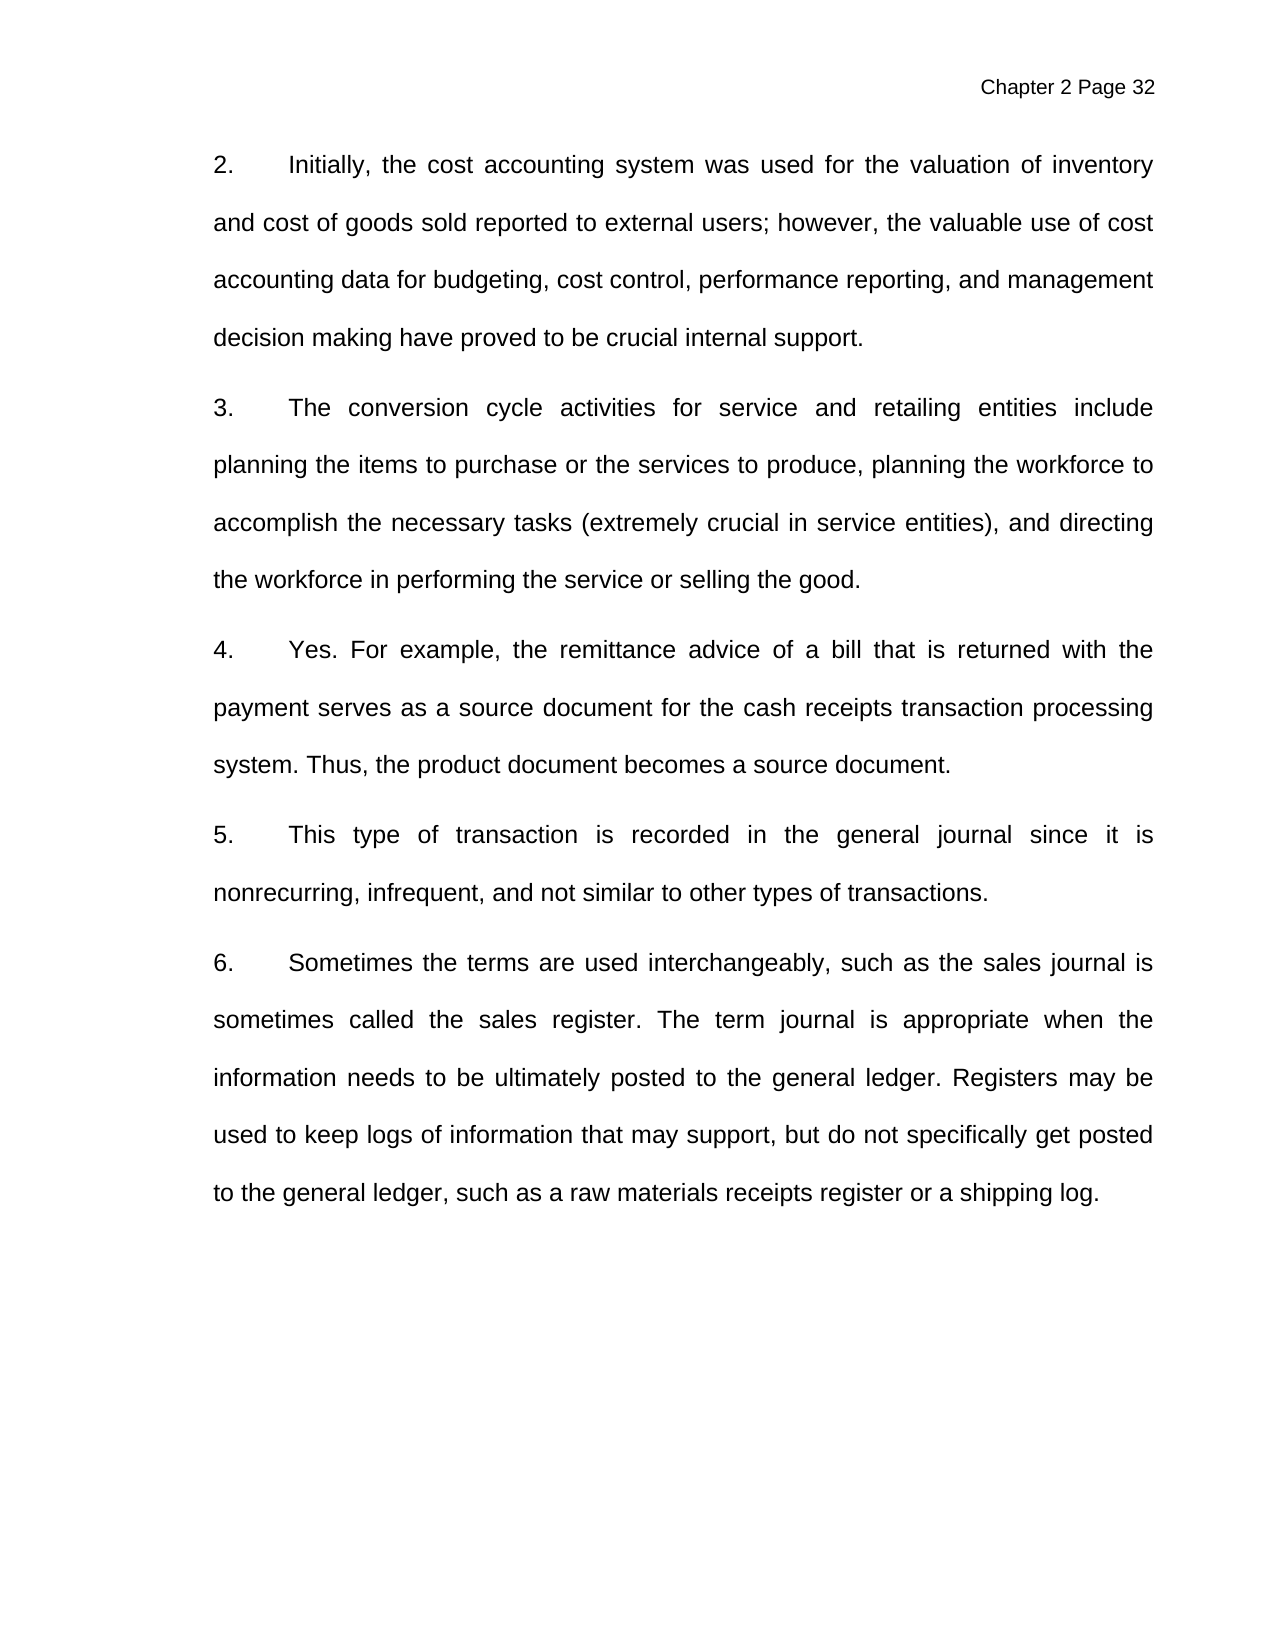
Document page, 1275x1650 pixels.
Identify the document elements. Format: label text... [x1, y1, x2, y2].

list 2. Initially, the cost accounting system was used for the valuation of inventory and cost of goods sold reported to external users; however, the valuable use of cost accounting data for budgeting, cost control, performance reporting, and management decision making have proved to be crucial internal support. [213, 150, 1155, 351]
list 5. This type of transaction is recorded in the general journal since it is nonrecurring, infrequent, and not similar to other types of transactions. [213, 820, 1155, 906]
list 3. The conversion cycle activities for service and retailing entities include planning the items to purchase or the services to produce, planning the workforce to accomplish the necessary tasks (extremely crucial in service entities), and directing the workforce in performing the service or selling the good. [213, 392, 1155, 594]
list 6. Sometimes the terms are used interchangeably, such as the sales journal is sometimes called the sales register. The term journal is appropriate when the information needs to be ultimately posted to the general ledger. Registers may be used to keep logs of information that may support, but do not specifically get posted to the general ledger, such as a raw materials receipts register or a shipping log. [213, 947, 1155, 1206]
list 4. Yes. For example, the remittance advice of a bill that is returned with the payment serves as a source document for the cash receipts transaction processing system. Thus, the product document becomes a source document. [213, 635, 1155, 779]
